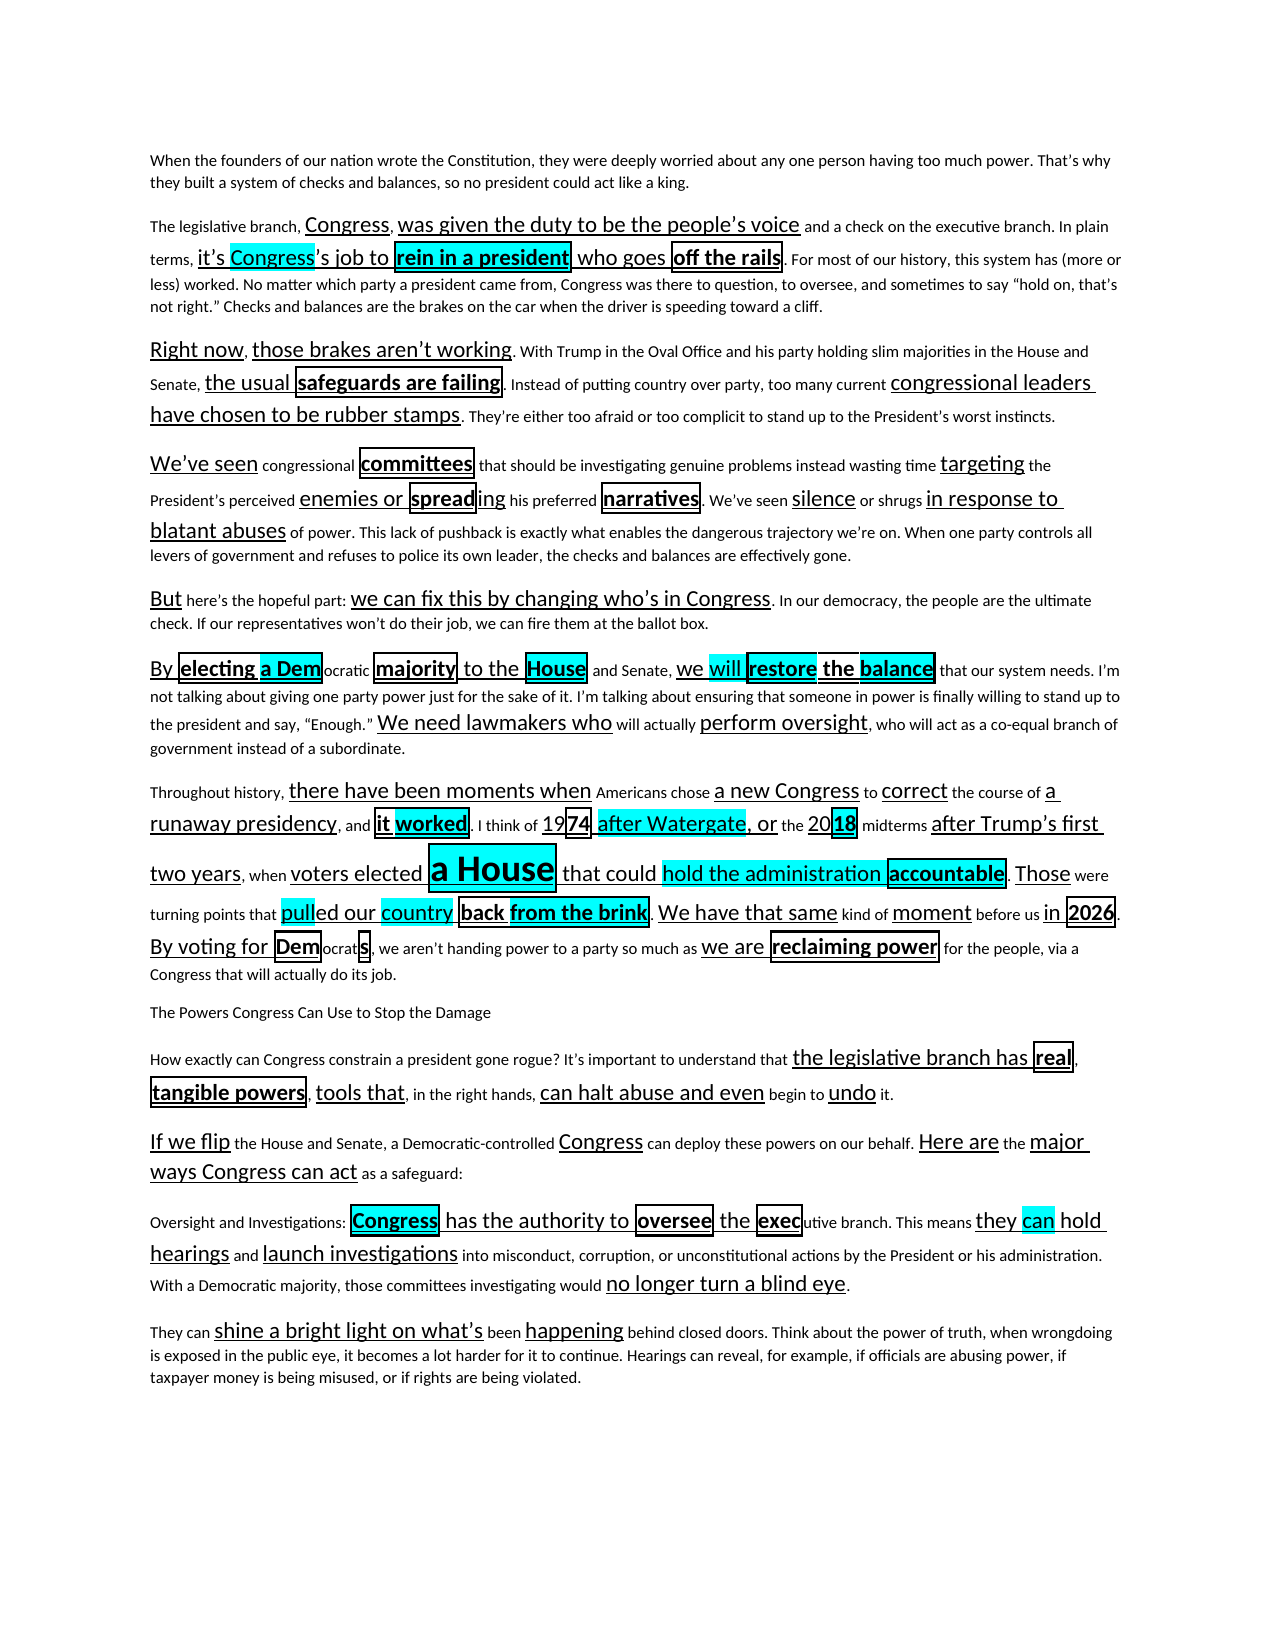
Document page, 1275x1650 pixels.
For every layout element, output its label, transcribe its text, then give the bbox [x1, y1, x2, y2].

text But here’s the hopeful part: we can fix this by changing who’s in Congress. In our democracy, the people are the ultimate check. If our representatives won’t do their job, we can fire them at the ballot box. [150, 584, 1125, 634]
text The legislative branch, Congress, was given the duty to be the people’s voice and a check on the executive branch. In plain terms, it’s Congress’s job to rein in a president who goes off the rails. For most of our history, this system has (more or less) worked. No matter which party a president came from, Congress was there to question, to oversee, and sometimes to say “hold on, that’s not right.” Checks and balances are the brakes on the car when the driver is speeding toward a cliff. [150, 210, 1125, 317]
text How exactly can Congress constrain a president gone rogue? It’s important to understand that the legislative branch has real, tangible powers, tools that, in the right hands, can halt abuse and even begin to undo it. [150, 1041, 1125, 1108]
text The Powers Congress Can Use to Stop the Damage [150, 1003, 1125, 1023]
text Throughout history, there have been moments when Americans chose a new Congress to correct the course of a runaway presidency, and it worked. I think of 1974 after Watergate, or the 2018 midterms after Trump’s first two years, when voters elected a House that could hold the administration accountable. Those were turning points that pulled our country back from the brink. We have that same kind of moment before us in 2026. By voting for Democrats, we aren’t handing power to a party so much as we are reclaiming power for the people, via a Congress that will actually do its job. [150, 777, 1125, 984]
text Right now, those brakes aren’t working. With Trump in the Oval Office and his party holding slim majorities in the House and Senate, the usual safeguards are failing. Instead of putting country over party, too many current congressional leaders have chosen to be rubber stamps. They’re either too afraid or too complicit to stand up to the President’s worst instincts. [150, 335, 1125, 428]
text We’ve seen congressional committees that should be investigating genuine problems instead wasting time targeting the President’s perceived enemies or spreading his preferred narratives. We’ve seen silence or shrugs in response to blatant abuses of power. This lack of pushback is exactly what enables the dangerous trajectory we’re on. When one party controls all levers of government and refuses to police its own leader, the checks and balances are effectively gone. [150, 447, 1125, 566]
text Oversight and Investigations: Congress has the authority to oversee the executive branch. This means they can hold hearings and launch investigations into misconduct, corruption, or unconstitutional actions by the President or his administration. With a Democratic majority, those committees investigating would no longer turn a blind eye. [150, 1204, 1125, 1297]
text When the founders of our nation wrote the Constitution, they were deeply worried about any one person having too much power. That’s why they built a system of checks and balances, so no president could act like a king. [150, 150, 1125, 192]
text They can shine a bright light on what’s been happening behind closed doors. Think about the power of truth, when wrongdoing is exposed in the public eye, it becomes a lot harder for it to continue. Hearings can reveal, for example, if officials are abusing power, if taxpayer money is being misused, or if rights are being violated. [150, 1316, 1125, 1388]
text By electing a Democratic majority to the House and Senate, we will restore the balance that our system needs. I’m not talking about giving one party power just for the sake of it. I’m talking about ensuring that someone in power is finally willing to stand up to the president and say, “Enough.” We need lawmakers who will actually perform oversight, who will act as a co-equal branch of government instead of a subordinate. [150, 652, 1125, 758]
text If we flip the House and Senate, a Democratic-controlled Congress can deploy these powers on our behalf. Here are the major ways Congress can act as a safeguard: [150, 1127, 1125, 1186]
